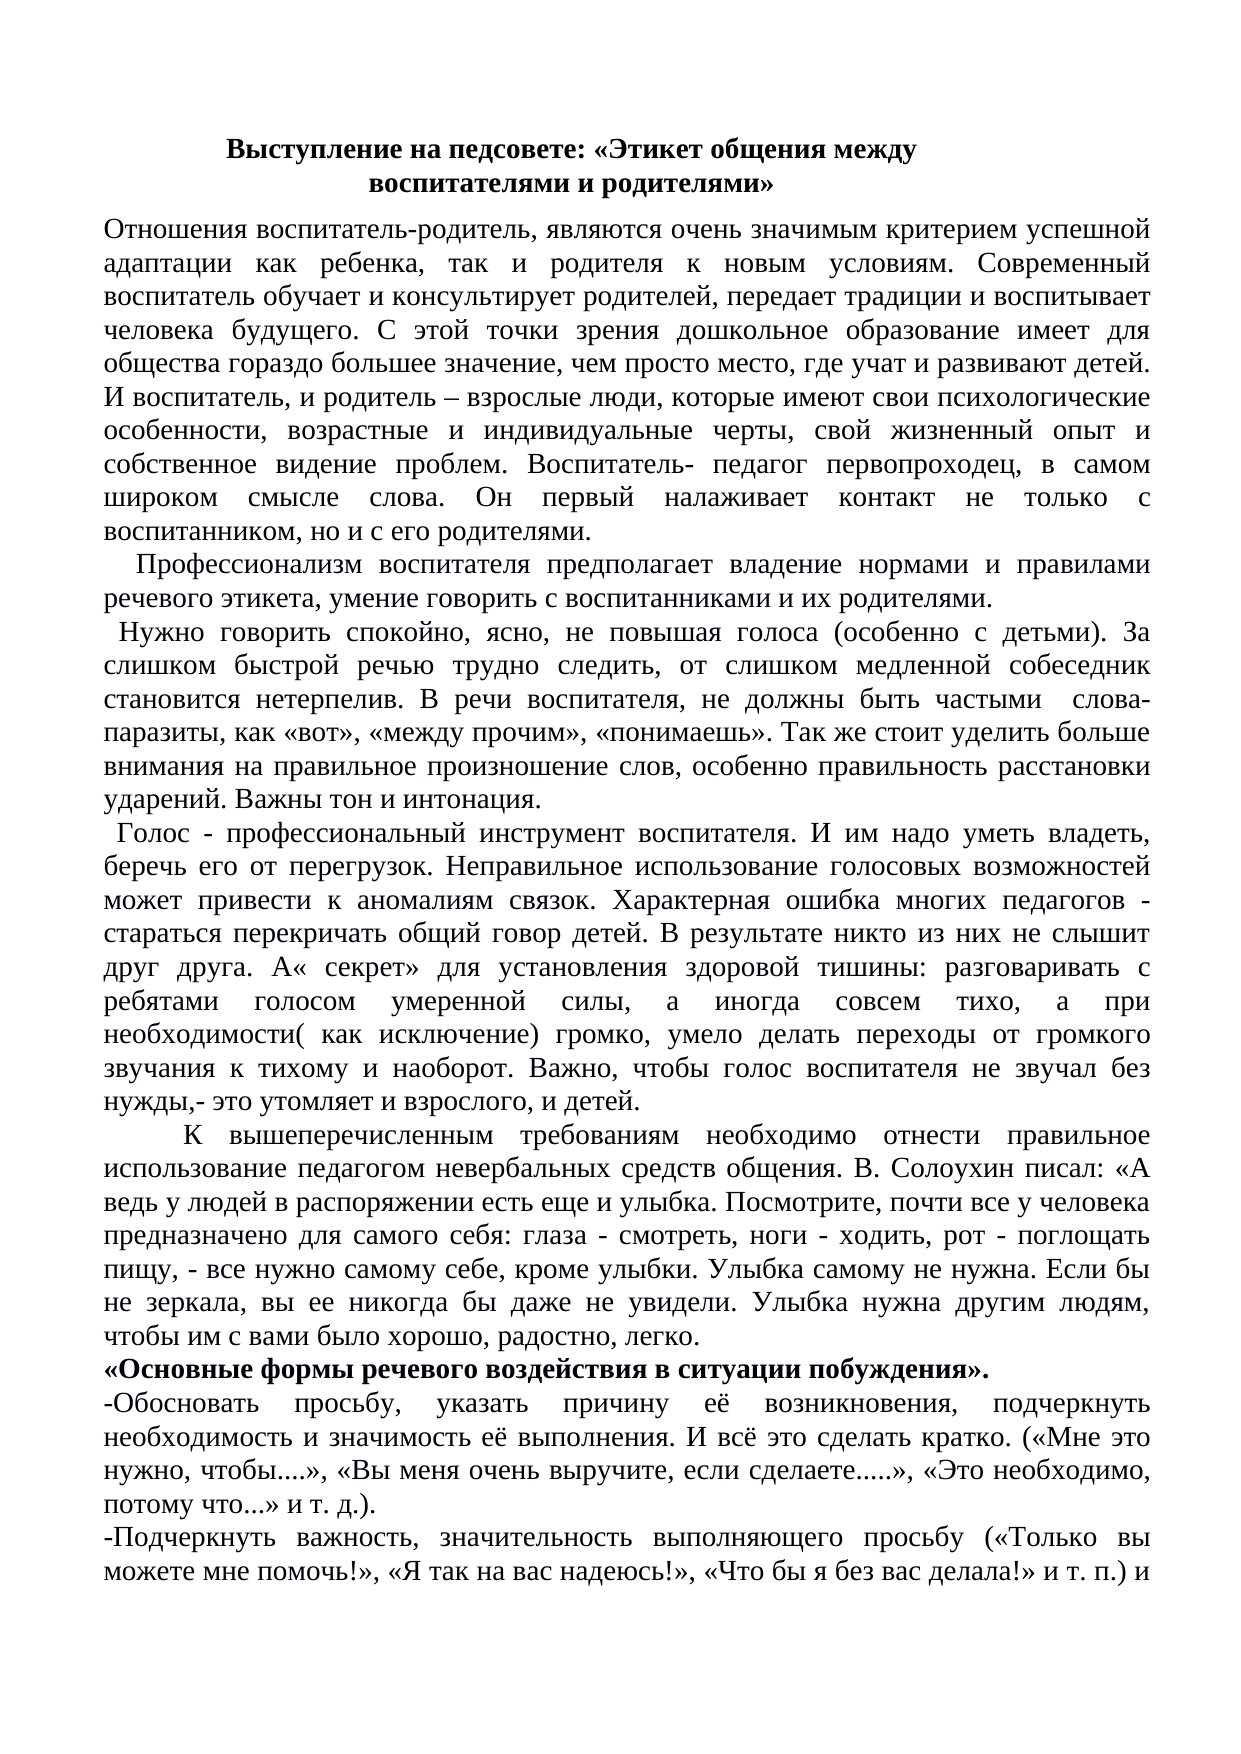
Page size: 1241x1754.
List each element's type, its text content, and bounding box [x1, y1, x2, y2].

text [103, 1519, 1152, 1586]
text Голос - профессиональный инструмент воспитателя. И им надо уметь владеть, беречь его от перегрузок. Неправильное использование голосовых возможностей может привести к аномалиям связок. Характерная ошибка многих педагогов - стараться перекричать общий говор детей. В результате никто из них не слышит друг друга. А« секрет» для установления здоровой тишины: разговаривать с ребятами голосом умеренной силы, а иногда совсем тихо, а при необходимости( как исключение) громко, умело делать переходы от громкого звучания к тихому и наоборот. Важно, чтобы голос воспитателя не звучал без нужды,- это утомляет и взрослого, и детей. [103, 815, 1152, 1117]
text Профессионализм воспитателя предполагает владение нормами и правилами речевого этикета, умение говорить с воспитанниками и их родителями. [103, 547, 1152, 614]
text «Основные формы речевого воздействия в ситуации побуждения». [103, 1352, 1152, 1385]
text К вышеперечисленным требованиям необходимо отнести правильное использование педагогом невербальных средств общения. В. Солоухин писал: «А ведь у людей в распоряжении есть еще и улыбка. Посмотрите, почти все у человека предназначено для самого себя: глаза - смотреть, ноги - ходить, рот - поглощать пищу, - все нужно самому себе, кроме улыбки. Улыбка самому не нужна. Если бы не зеркала, вы ее никогда бы даже не увидели. Улыбка нужна другим людям, чтобы им с вами было хорошо, радостно, легко. [103, 1117, 1152, 1352]
text Отношения воспитатель-родитель, являются очень значимым критерием успешной адаптации как ребенка, так и родителя к новым условиям. Современный воспитатель обучает и консультирует родителей, передает традиции и воспитывает человека будущего. С этой точки зрения дошкольное образование имеет для общества гораздо большее значение, чем просто место, где учат и развивают детей. И воспитатель, и родитель – взрослые люди, которые имеют свои психологические особенности, возрастные и индивидуальные черты, свой жизненный опыт и собственное видение проблем. Воспитатель- педагог первопроходец, в самом широком смысле слова. Он первый налаживает контакт не только с воспитанником, но и с его родителями. [103, 211, 1152, 547]
text -Обосновать просьбу, указать причину её возникновения, подчеркнуть необходимость и значимость её выполнения. И всё это сделать кратко. («Мне это нужно, чтобы....», «Вы меня очень выручите, если сделаете.....», «Это необходимо, потому что...» и т. д.). [103, 1385, 1152, 1519]
text Выступление на педсовете: «Этикет общения между воспитателями и родителями» [177, 131, 966, 198]
text Нужно говорить спокойно, ясно, не повышая голоса (особенно с детьми). За слишком быстрой речью трудно следить, от слишком медленной собеседник становится нетерпелив. В речи воспитателя, не должны быть частыми слова-паразиты, как «вот», «между прочим», «понимаешь». Так же стоит уделить больше внимания на правильное произношение слов, особенно правильность расстановки ударений. Важны тон и интонация. [103, 614, 1152, 815]
